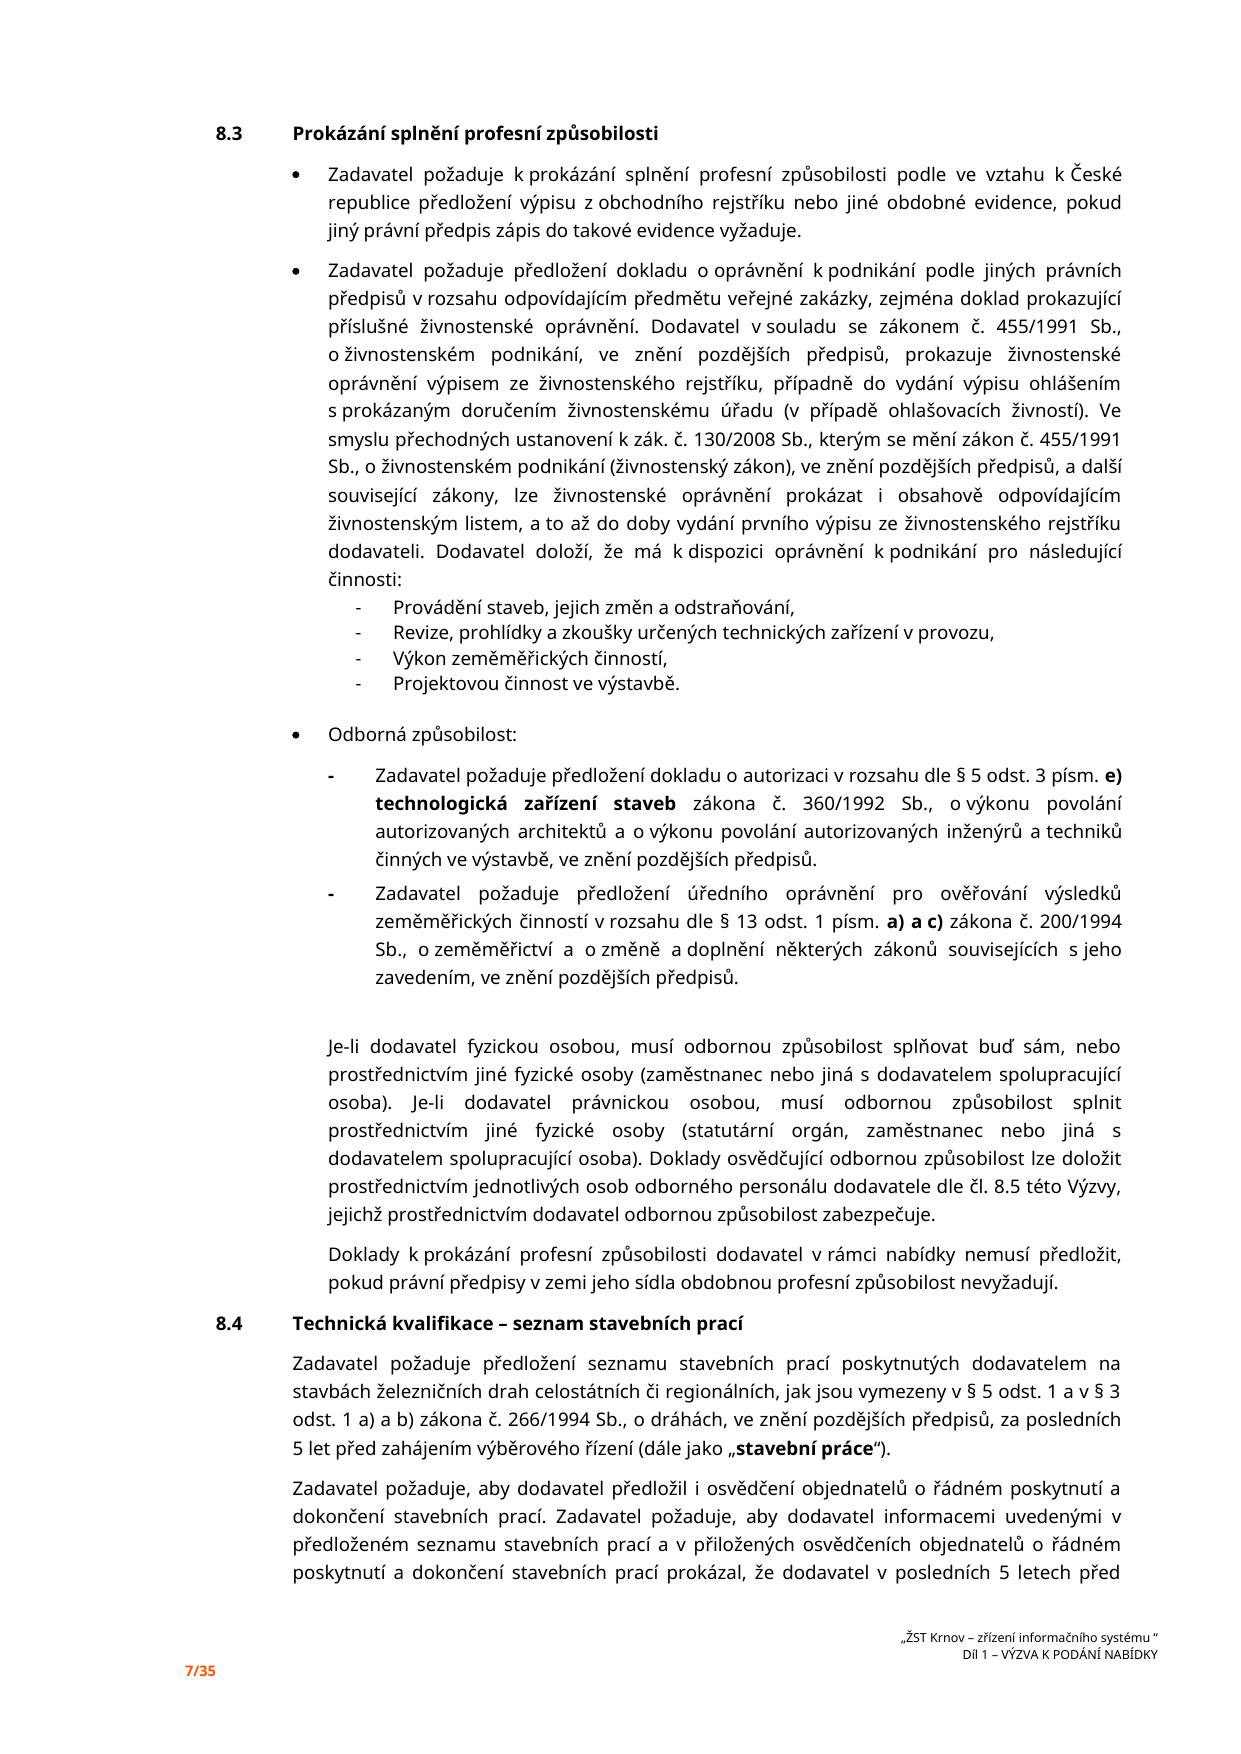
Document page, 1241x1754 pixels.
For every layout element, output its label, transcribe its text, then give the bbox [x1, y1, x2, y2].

text Je-li dodavatel fyzickou osobou, musí odbornou způsobilost splňovat buď sám, nebo prostřednictvím jiné fyzické osoby (zaměstnanec nebo jiná s dodavatelem spolupracující osoba). Je-li dodavatel právnickou osobou, musí odbornou způsobilost splnit prostřednictvím jiné fyzické osoby (statutární orgán, zaměstnanec nebo jiná s dodavatelem spolupracující osoba). Doklady osvědčující odbornou způsobilost lze doložit prostřednictvím jednotlivých osob odborného personálu dodavatele dle čl. 8.5 této Výzvy, jejichž prostřednictvím dodavatel odbornou způsobilost zabezpečuje. [328, 1033, 1122, 1227]
text Odborná způsobilost: [292, 722, 1122, 747]
list Provádění staveb, jejich změn a odstraňování, [355, 594, 1122, 619]
text Zadavatel požaduje předložení úředního oprávnění pro ověřování výsledků zeměměřických činností v rozsahu dle § 13 odst. 1 písm. a) a c) zákona č. 200/1994 Sb., o zeměměřictví a o změně a doplnění některých zákonů souvisejících s jeho zavedením, ve znění pozdějších předpisů. [328, 880, 1122, 990]
list Výkon zeměměřických činností, [355, 645, 1122, 671]
text Zadavatel požaduje předložení seznamu stavebních prací poskytnutých dodavatelem na stavbách železničních drah celostátních či regionálních, jak jsou vymezeny v § 5 odst. 1 a v § 3 odst. 1 a) a b) zákona č. 266/1994 Sb., o dráhách, ve znění pozdějších předpisů, za posledních 5 let před zahájením výběrového řízení (dále jako „stavební práce“). [292, 1351, 1122, 1460]
list Projektovou činnost ve výstavbě. [355, 671, 1122, 696]
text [292, 1475, 1122, 1585]
text Zadavatel požaduje k prokázání splnění profesní způsobilosti podle ve vztahu k České republice předložení výpisu z obchodního rejstříku nebo jiné obdobné evidence, pokud jiný právní předpis zápis do takové evidence vyžaduje. [292, 161, 1122, 243]
list Revize, prohlídky a zkoušky určených technických zařízení v provozu, [355, 619, 1122, 645]
text Prokázání splnění profesní způsobilosti [216, 121, 1122, 146]
text Zadavatel požaduje předložení dokladu o oprávnění k podnikání podle jiných právních předpisů v rozsahu odpovídajícím předmětu veřejné zakázky, zejména doklad prokazující příslušné živnostenské oprávnění. Dodavatel v souladu se zákonem č. 455/1991 Sb., o živnostenském podnikání, ve znění pozdějších předpisů, prokazuje živnostenské oprávnění výpisem ze živnostenského rejstříku, případně do vydání výpisu ohlášením s prokázaným doručením živnostenskému úřadu (v případě ohlašovacích živností). Ve smyslu přechodných ustanovení k zák. č. 130/2008 Sb., kterým se mění zákon č. 455/1991 Sb., o živnostenském podnikání (živnostenský zákon), ve znění pozdějších předpisů, a další související zákony, lze živnostenské oprávnění prokázat i obsahově odpovídajícím živnostenským listem, a to až do doby vydání prvního výpisu ze živnostenského rejstříku dodavateli. Dodavatel doloží, že má k dispozici oprávnění k podnikání pro následující činnosti: [292, 258, 1122, 591]
text Doklady k prokázání profesní způsobilosti dodavatel v rámci nabídky nemusí předložit, pokud právní předpisy v zemi jeho sídla obdobnou profesní způsobilost nevyžadují. [328, 1242, 1122, 1295]
text Zadavatel požaduje předložení dokladu o autorizaci v rozsahu dle § 5 odst. 3 písm. e) technologická zařízení staveb zákona č. 360/1992 Sb., o výkonu povolání autorizovaných architektů a o výkonu povolání autorizovaných inženýrů a techniků činných ve výstavbě, ve znění pozdějších předpisů. [328, 762, 1122, 872]
text Technická kvalifikace – seznam stavebních prací [216, 1310, 1122, 1336]
